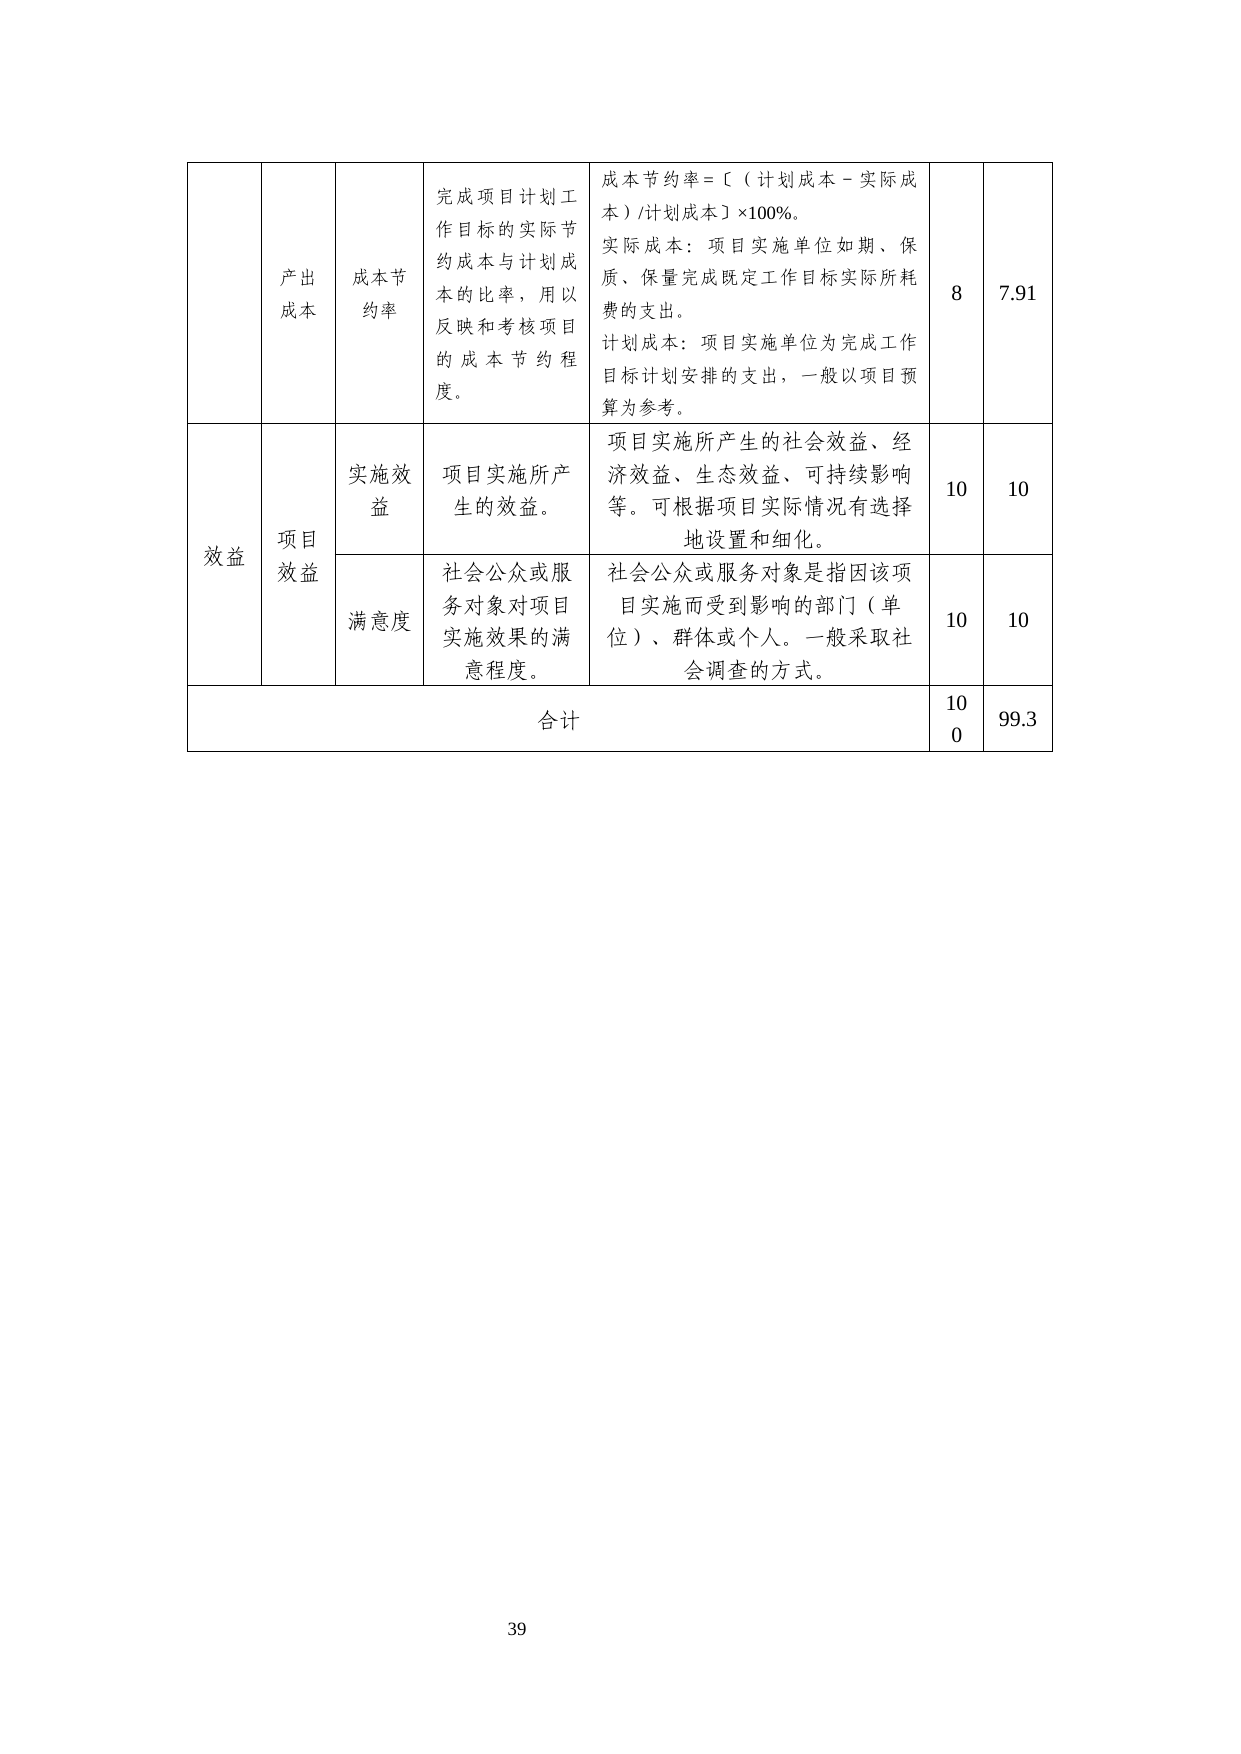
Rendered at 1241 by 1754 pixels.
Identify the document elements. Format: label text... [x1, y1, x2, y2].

table_cell 8 [930, 163, 983, 423]
table_cell 完成项目计划工作目标的实际节约成本与计划成本的比率，用以反映和考核项目的成本节约程度。 [424, 163, 589, 423]
table_cell 项目实施所产生的效益。 [424, 424, 589, 554]
table_cell 成本节约率 [336, 163, 423, 423]
table_cell 社会公众或服务对象是指因该项目实施而受到影响的部门（单位）、群体或个人。一般采取社会调查的方式。 [590, 555, 929, 685]
table_cell 产出成本 [262, 163, 335, 423]
table_cell 项目实施所产生的社会效益、经济效益、生态效益、可持续影响等。可根据项目实际情况有选择地设置和细化。 [590, 424, 929, 554]
table_cell 效益 [188, 424, 261, 685]
table_cell 成本节约率=〔（计划成本－实际成本）/计划成本〕×100%。 实际成本：项目实施单位如期、保质、保量完成既定工作目标实际所耗费的支出。 计划成本：项目实施单位为完成工作目标计划安排的支出，一般以项目预算为参考。 [590, 163, 929, 423]
table_cell 10 [984, 424, 1052, 554]
table_cell 10 [984, 555, 1052, 685]
table_cell 社会公众或服务对象对项目实施效果的满意程度。 [424, 555, 589, 685]
table_cell 满意度 [336, 555, 423, 685]
table_cell 10 [930, 424, 983, 554]
table_cell 10 [930, 555, 983, 685]
table_cell 7.91 [984, 163, 1052, 423]
table_cell 项目效益 [262, 424, 335, 685]
table_cell 99.3 [984, 686, 1052, 751]
table_cell 实施效益 [336, 424, 423, 554]
table_cell 合计 [188, 686, 929, 751]
table_cell 100 [930, 686, 983, 751]
